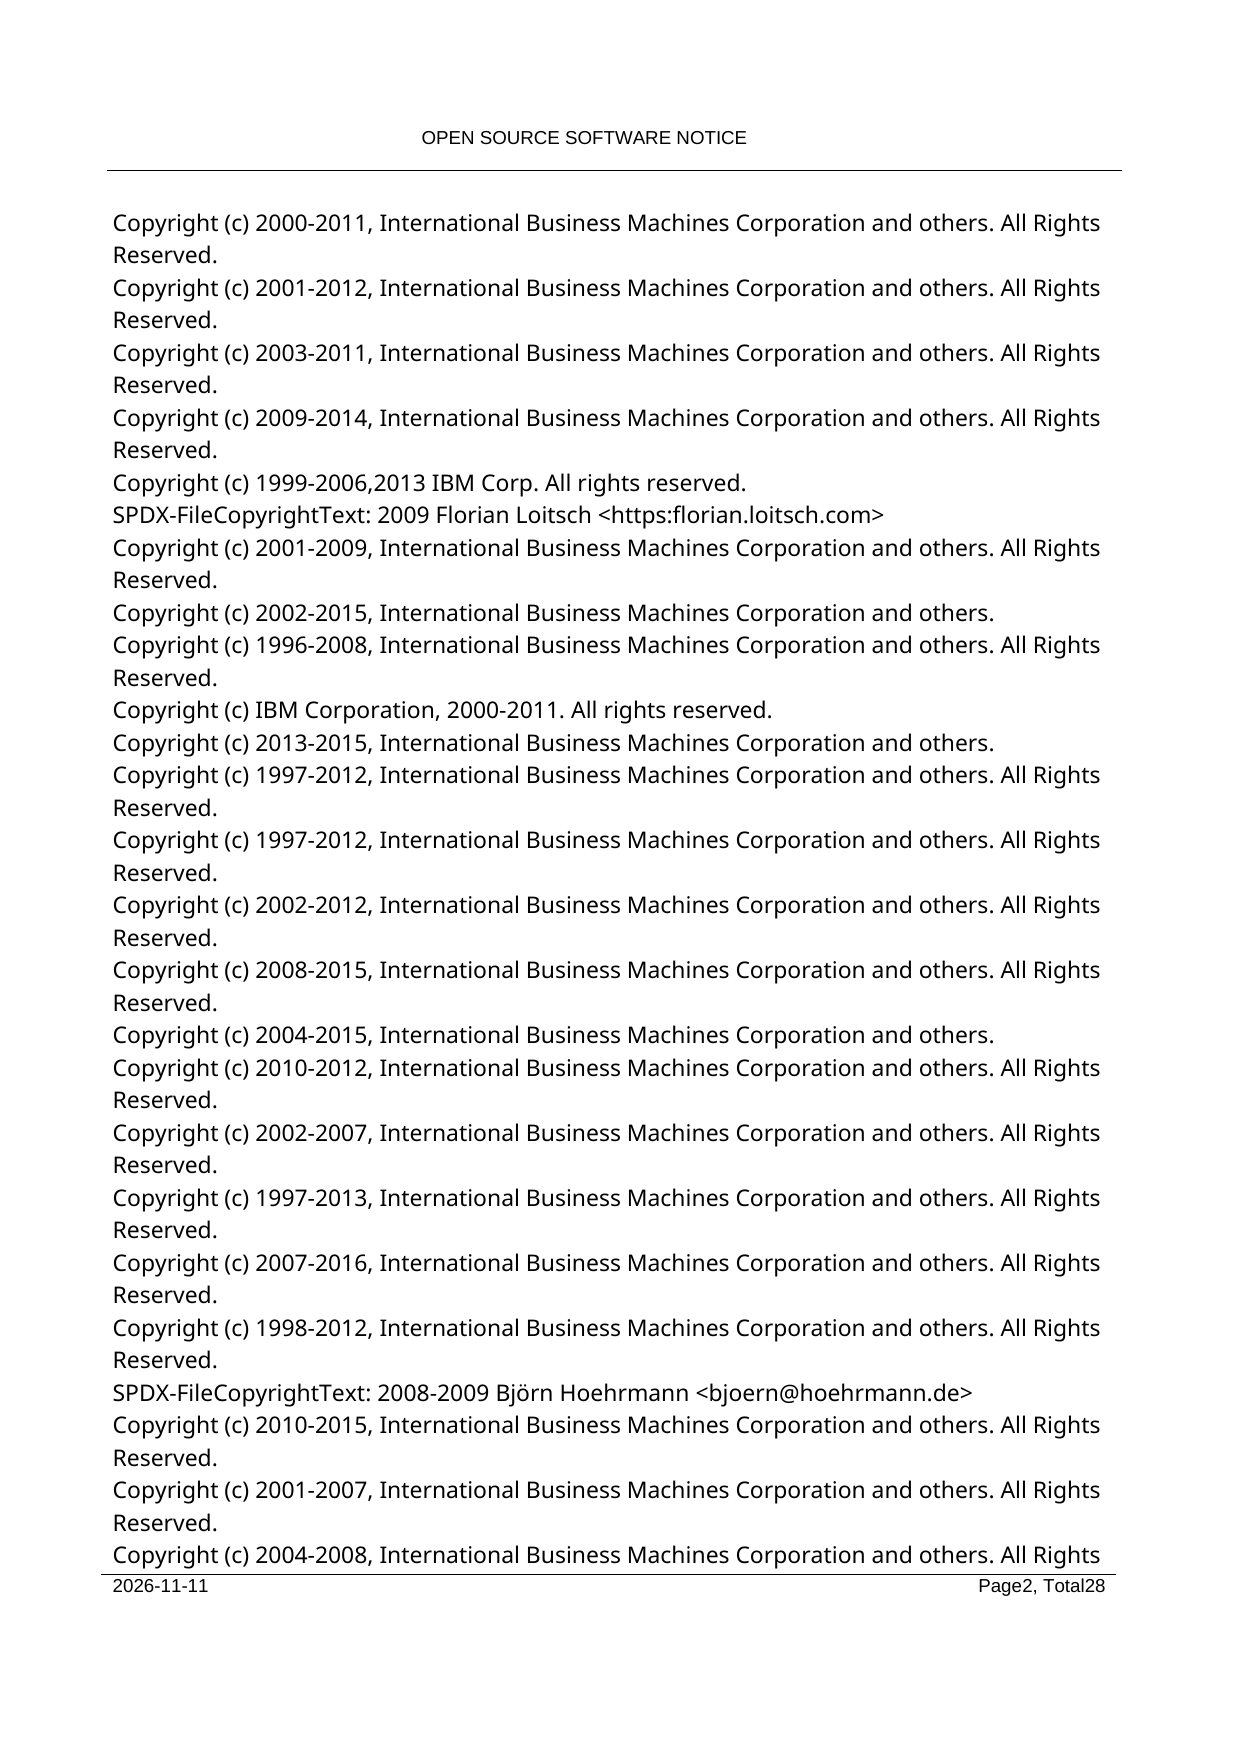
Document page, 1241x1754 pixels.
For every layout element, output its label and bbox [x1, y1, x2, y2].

text [112, 206, 1128, 1571]
